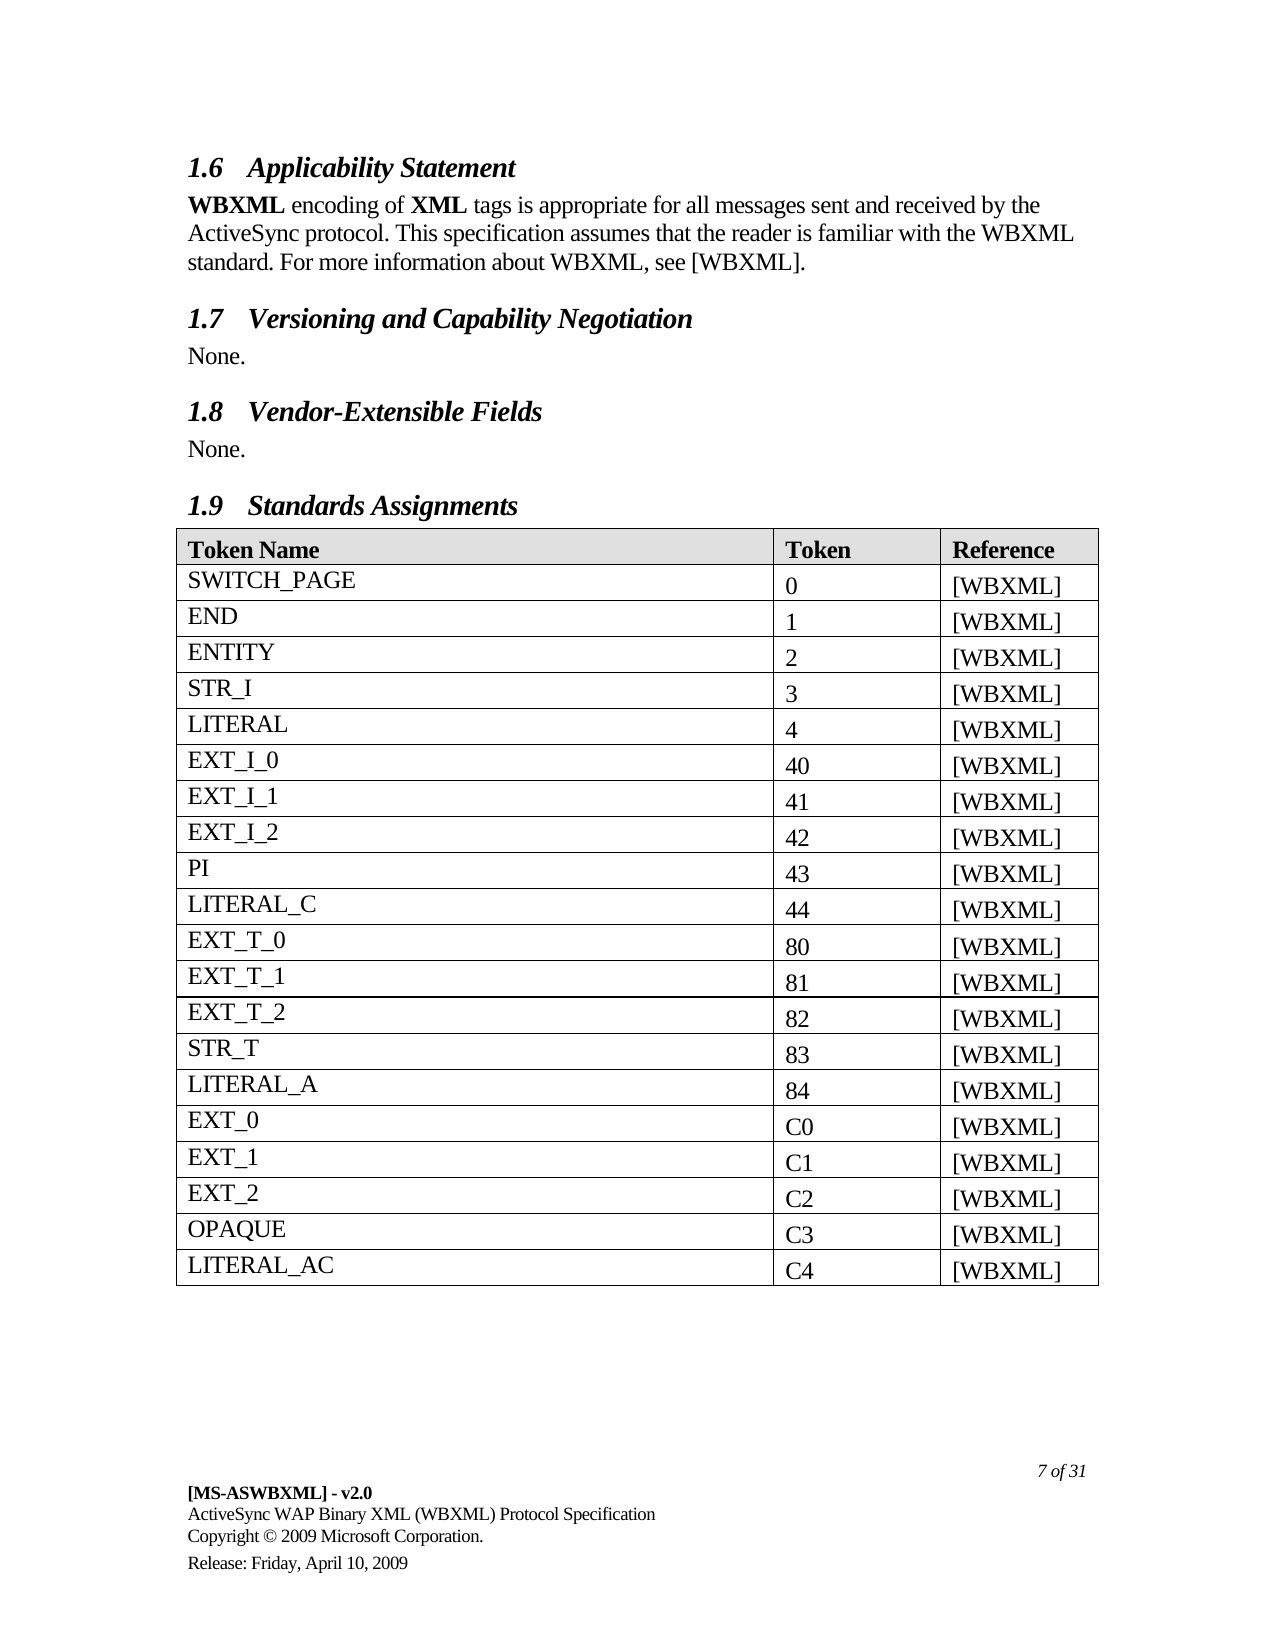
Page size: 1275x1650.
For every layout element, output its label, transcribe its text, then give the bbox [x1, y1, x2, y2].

table_cell [WBXML] [941, 1070, 1098, 1104]
table_cell 4 [774, 709, 940, 744]
table_cell [WBXML] [941, 637, 1098, 672]
table_cell 44 [774, 889, 940, 924]
table_cell [WBXML] [941, 781, 1098, 816]
table_cell EXT_T_1 [177, 961, 773, 996]
subtitle Standards Assignments [187, 488, 1087, 522]
table_cell [WBXML] [941, 709, 1098, 744]
table_cell [WBXML] [941, 565, 1098, 600]
table_cell PI [177, 853, 773, 888]
table_cell [WBXML] [941, 1214, 1098, 1249]
text None. [187, 341, 1087, 369]
table_cell 84 [774, 1070, 940, 1104]
subtitle Applicability Statement [187, 150, 1087, 183]
table_cell LITERAL_C [177, 889, 773, 924]
table_cell EXT_1 [177, 1142, 773, 1177]
table_cell 2 [774, 637, 940, 672]
table_cell 83 [774, 1034, 940, 1068]
table_cell LITERAL_A [177, 1070, 773, 1104]
table_cell 0 [774, 565, 940, 600]
table_cell 41 [774, 781, 940, 816]
table_cell SWITCH_PAGE [177, 565, 773, 600]
table_cell [WBXML] [941, 925, 1098, 960]
table_cell [WBXML] [941, 1142, 1098, 1177]
table_cell ENTITY [177, 637, 773, 672]
table_cell 40 [774, 745, 940, 780]
text WBXML encoding of XML tags is appropriate for all messages sent and received by the ActiveSync protocol. This specification assumes that the reader is familiar with the WBXML standard. For more information about WBXML, see [WBXML]. [187, 190, 1087, 276]
table_cell [WBXML] [941, 601, 1098, 636]
table_cell 43 [774, 853, 940, 888]
table_cell EXT_0 [177, 1106, 773, 1141]
table_cell LITERAL_AC [177, 1250, 773, 1285]
table_cell EXT_T_0 [177, 925, 773, 960]
table_header Reference [941, 529, 1098, 564]
table_cell 82 [774, 998, 940, 1032]
table_cell [WBXML] [941, 1034, 1098, 1068]
table_header Token Name [177, 529, 773, 564]
table_cell 80 [774, 925, 940, 960]
table_cell [WBXML] [941, 673, 1098, 708]
table_cell LITERAL [177, 709, 773, 744]
table_cell 81 [774, 961, 940, 996]
table_cell C0 [774, 1106, 940, 1141]
table_cell [WBXML] [941, 853, 1098, 888]
table_cell [WBXML] [941, 1106, 1098, 1141]
table_cell C2 [774, 1178, 940, 1213]
table_cell [WBXML] [941, 1178, 1098, 1213]
table_header Token [774, 529, 940, 564]
subtitle Vendor-Extensible Fields [187, 394, 1087, 428]
table_cell 42 [774, 817, 940, 852]
table_cell 3 [774, 673, 940, 708]
table_cell EXT_2 [177, 1178, 773, 1213]
table_cell 1 [774, 601, 940, 636]
table_cell [WBXML] [941, 961, 1098, 996]
table_cell OPAQUE [177, 1214, 773, 1249]
table_cell STR_T [177, 1034, 773, 1068]
table_cell C4 [774, 1250, 940, 1285]
table_cell STR_I [177, 673, 773, 708]
table_cell [WBXML] [941, 817, 1098, 852]
table_cell [WBXML] [941, 1250, 1098, 1285]
table_cell EXT_I_2 [177, 817, 773, 852]
table_cell [WBXML] [941, 745, 1098, 780]
table_cell END [177, 601, 773, 636]
text None. [187, 434, 1087, 463]
subtitle Versioning and Capability Negotiation [187, 301, 1087, 334]
table_cell C3 [774, 1214, 940, 1249]
table_cell EXT_T_2 [177, 998, 773, 1032]
table_cell [WBXML] [941, 889, 1098, 924]
table_cell EXT_I_0 [177, 745, 773, 780]
table_cell EXT_I_1 [177, 781, 773, 816]
table_cell C1 [774, 1142, 940, 1177]
table_cell [WBXML] [941, 998, 1098, 1032]
